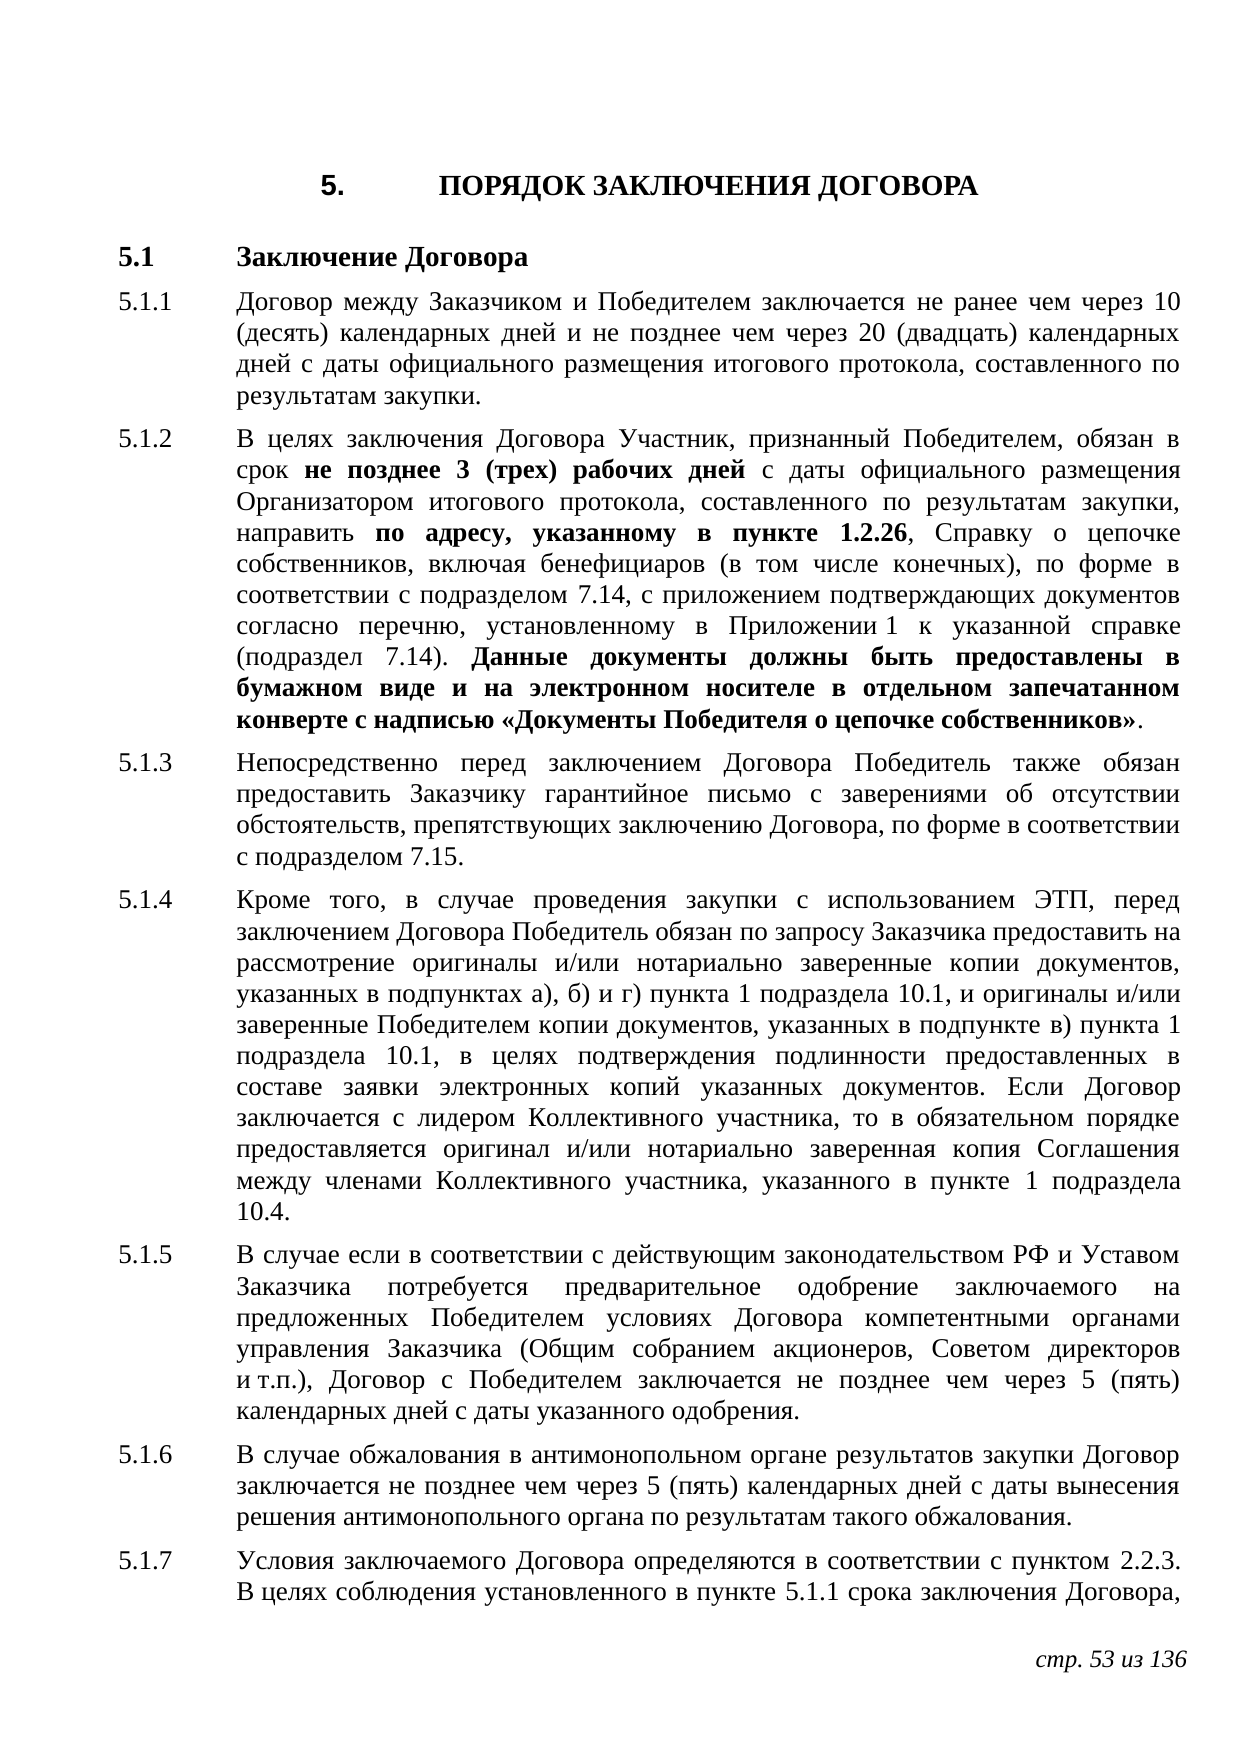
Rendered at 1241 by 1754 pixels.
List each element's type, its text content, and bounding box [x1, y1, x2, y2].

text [118, 1544, 1181, 1606]
text Кроме того, в случае проведения закупки с использованием ЭТП, перед заключением Договора Победитель обязан по запросу Заказчика предоставить на рассмотрение оригиналы и/или нотариально заверенные копии документов, указанных в подпунктах а), б) и г) пункта 1 подраздела 10.1, и оригиналы и/или заверенные Победителем копии документов, указанных в подпункте в) пункта 1 подраздела 10.1, в целях подтверждения подлинности предоставленных в составе заявки электронных копий указанных документов. Если Договор заключается с лидером Коллективного участника, то в обязательном порядке предоставляется оригинал и/или нотариально заверенная копия Соглашения между членами Коллективного участника, указанного в пункте 1 подраздела 10.4. [118, 883, 1181, 1226]
text В целях заключения Договора Участник, признанный Победителем, обязан в срок не позднее 3 (трех) рабочих дней с даты официального размещения Организатором итогового протокола, составленного по результатам закупки, направить по адресу, указанному в пункте 1.2.26, Справку о цепочке собственников, включая бенефициаров (в том числе конечных), по форме в соответствии с подразделом 7.14, с приложением подтверждающих документов согласно перечню, установленному в Приложении 1 к указанной справке (подраздел 7.14). Данные документы должны быть предоставлены в бумажном виде и на электронном носителе в отдельном запечатанном конверте с надписью «Документы Победителя о цепочке собственников». [118, 422, 1181, 734]
text В случае обжалования в антимонопольном органе результатов закупки Договор заключается не позднее чем через 5 (пять) календарных дней с даты вынесения решения антимонопольного органа по результатам такого обжалования. [118, 1438, 1181, 1531]
text Договор между Заказчиком и Победителем заключается не ранее чем через 10 (десять) календарных дней и не позднее чем через 20 (двадцать) календарных дней с даты официального размещения итогового протокола, составленного по результатам закупки. [118, 285, 1181, 410]
subtitle ПОРЯДОК ЗАКЛЮЧЕНИЯ ДОГОВОРА [118, 168, 1181, 202]
text В случае если в соответствии с действующим законодательством РФ и Уставом Заказчика потребуется предварительное одобрение заключаемого на предложенных Победителем условиях Договора компетентными органами управления Заказчика (Общим собранием акционеров, Советом директоров и т.п.), Договор с Победителем заключается не позднее чем через 5 (пять) календарных дней с даты указанного одобрения. [118, 1238, 1181, 1425]
text Непосредственно перед заключением Договора Победитель также обязан предоставить Заказчику гарантийное письмо с заверениями об отсутствии обстоятельств, препятствующих заключению Договора, по форме в соответствии с подразделом 7.15. [118, 746, 1181, 871]
subtitle Заключение Договора [118, 239, 1181, 273]
